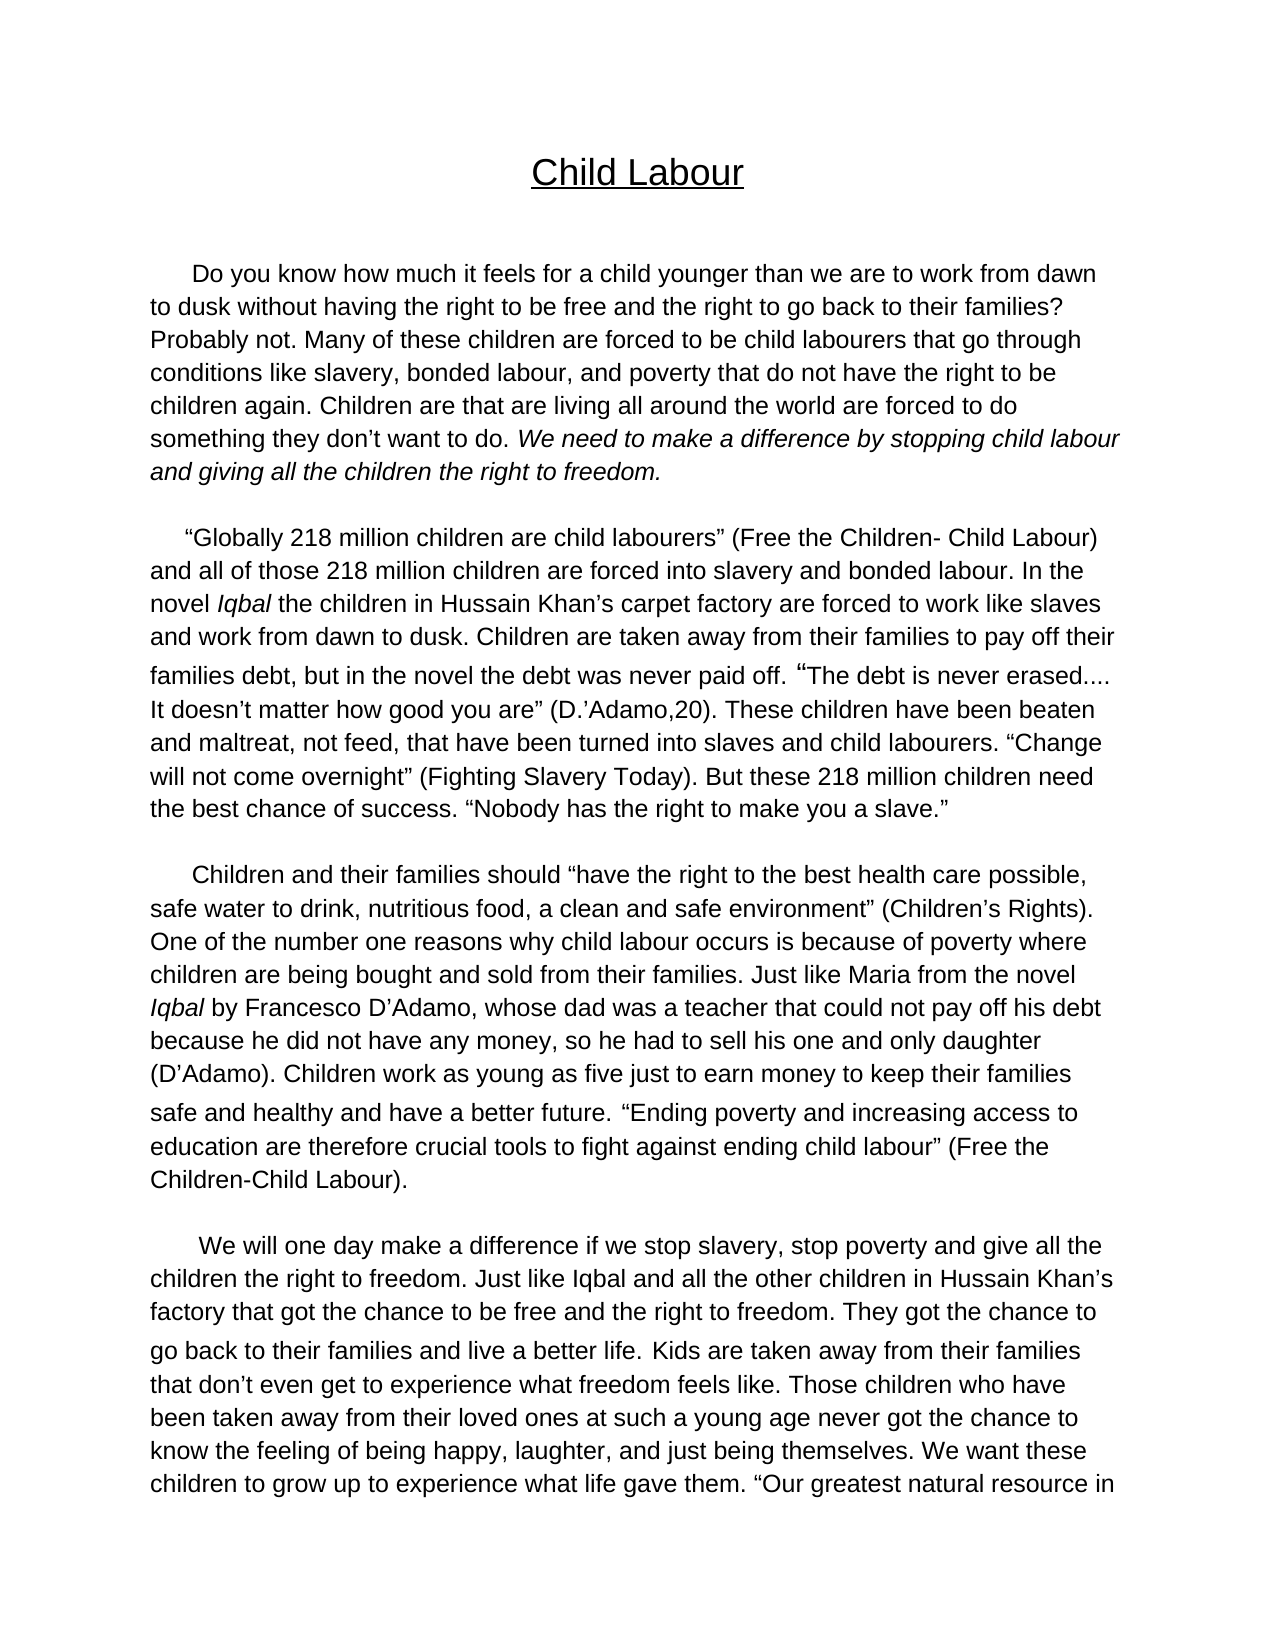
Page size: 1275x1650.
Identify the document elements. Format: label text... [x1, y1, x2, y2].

text Child Labour [150, 150, 1125, 193]
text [150, 193, 1125, 1498]
